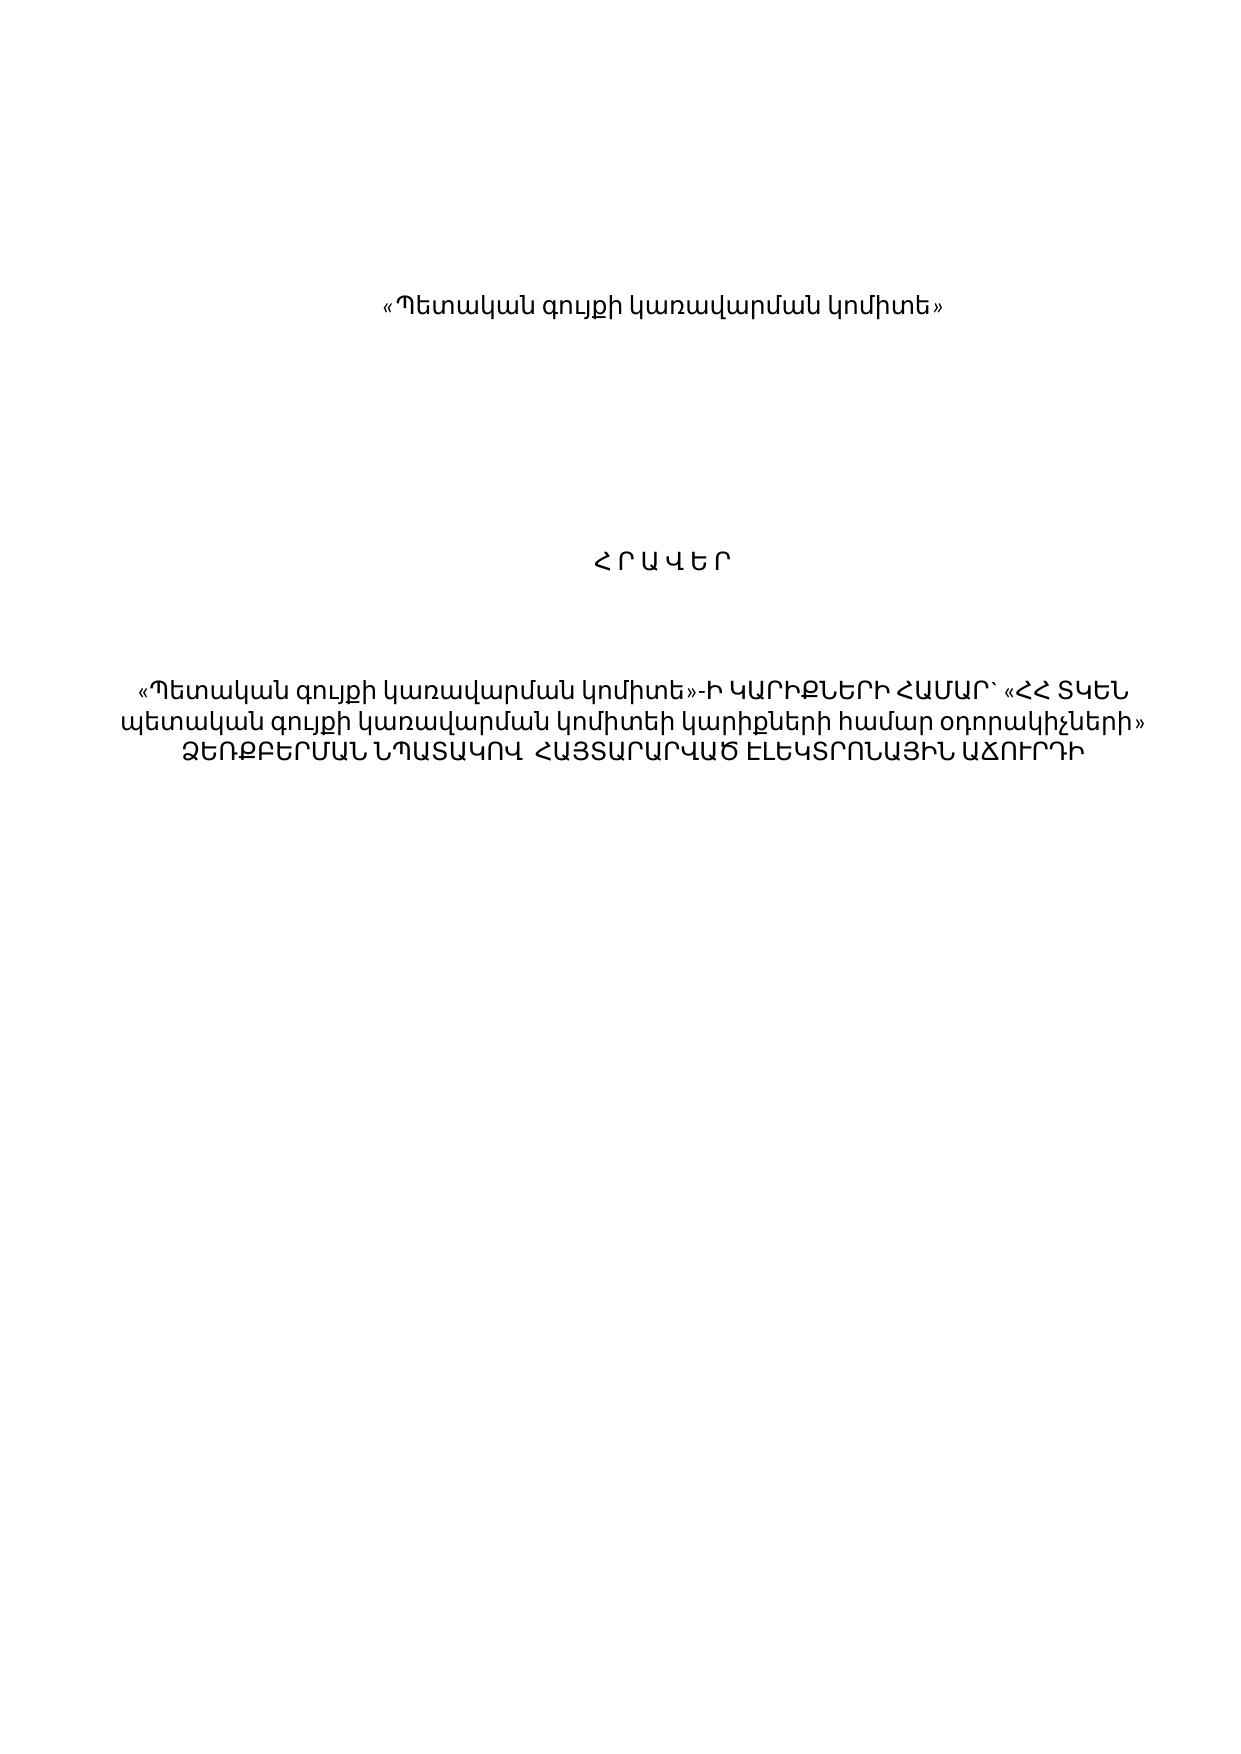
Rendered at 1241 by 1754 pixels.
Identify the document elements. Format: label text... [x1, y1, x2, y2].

text «Պետական գույքի կառավարման կոմիտե»-Ի ԿԱՐԻՔՆԵՐԻ ՀԱՄԱՐ` «ՀՀ ՏԿԵՆ պետական գույքի կառավարման կոմիտեի կարիքների համար օդորակիչների» ՁԵՌՔԲԵՐՄԱՆ ՆՊԱՏԱԿՈՎ ՀԱՅՏԱՐԱՐՎԱԾ ԷԼԵԿՏՐՈՆԱՅԻՆ ԱՃՈՒՐԴԻ [94, 676, 1172, 767]
text Հ Ր Ա Վ Ե Ր [94, 546, 1172, 577]
text « Պետական գույքի կառավարման կոմիտե» [94, 290, 1172, 321]
